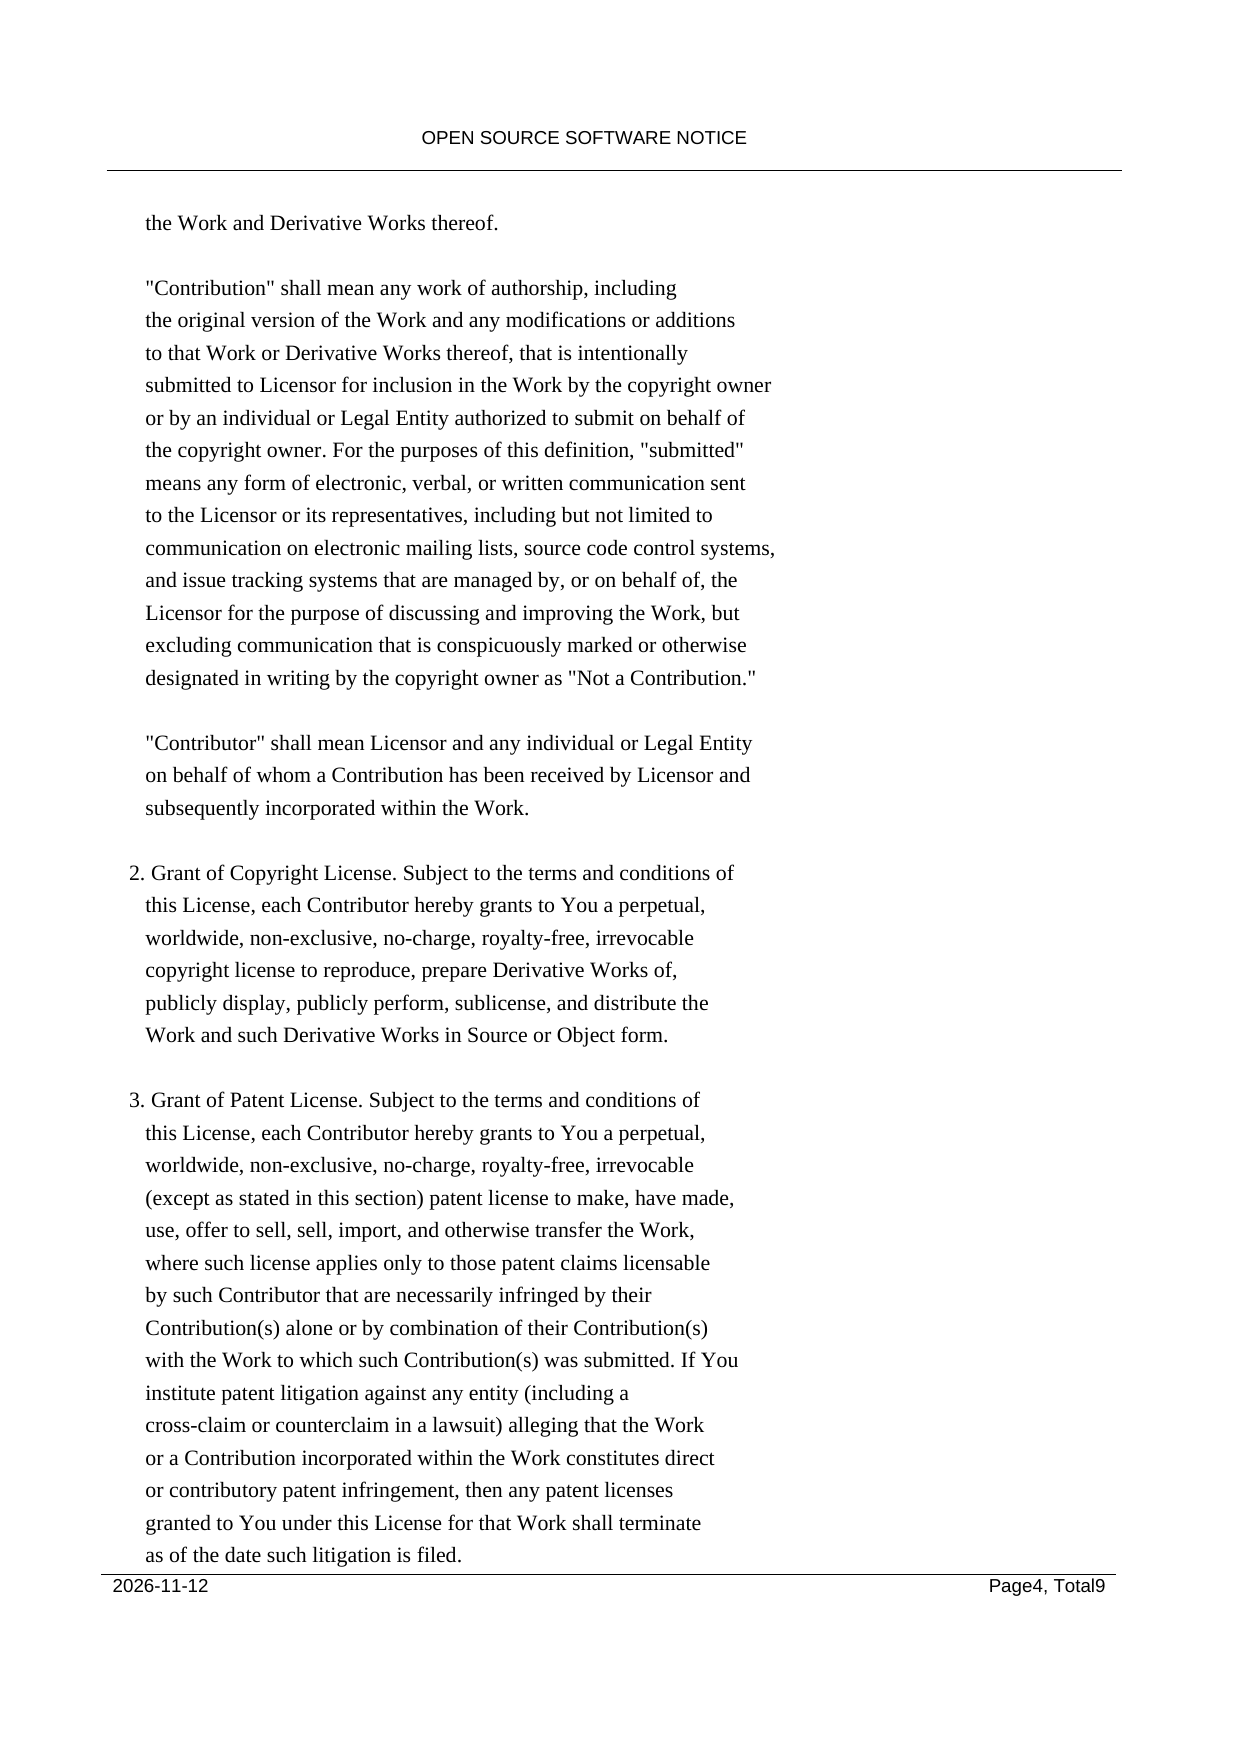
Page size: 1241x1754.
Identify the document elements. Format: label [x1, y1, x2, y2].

text [112, 206, 1128, 1571]
